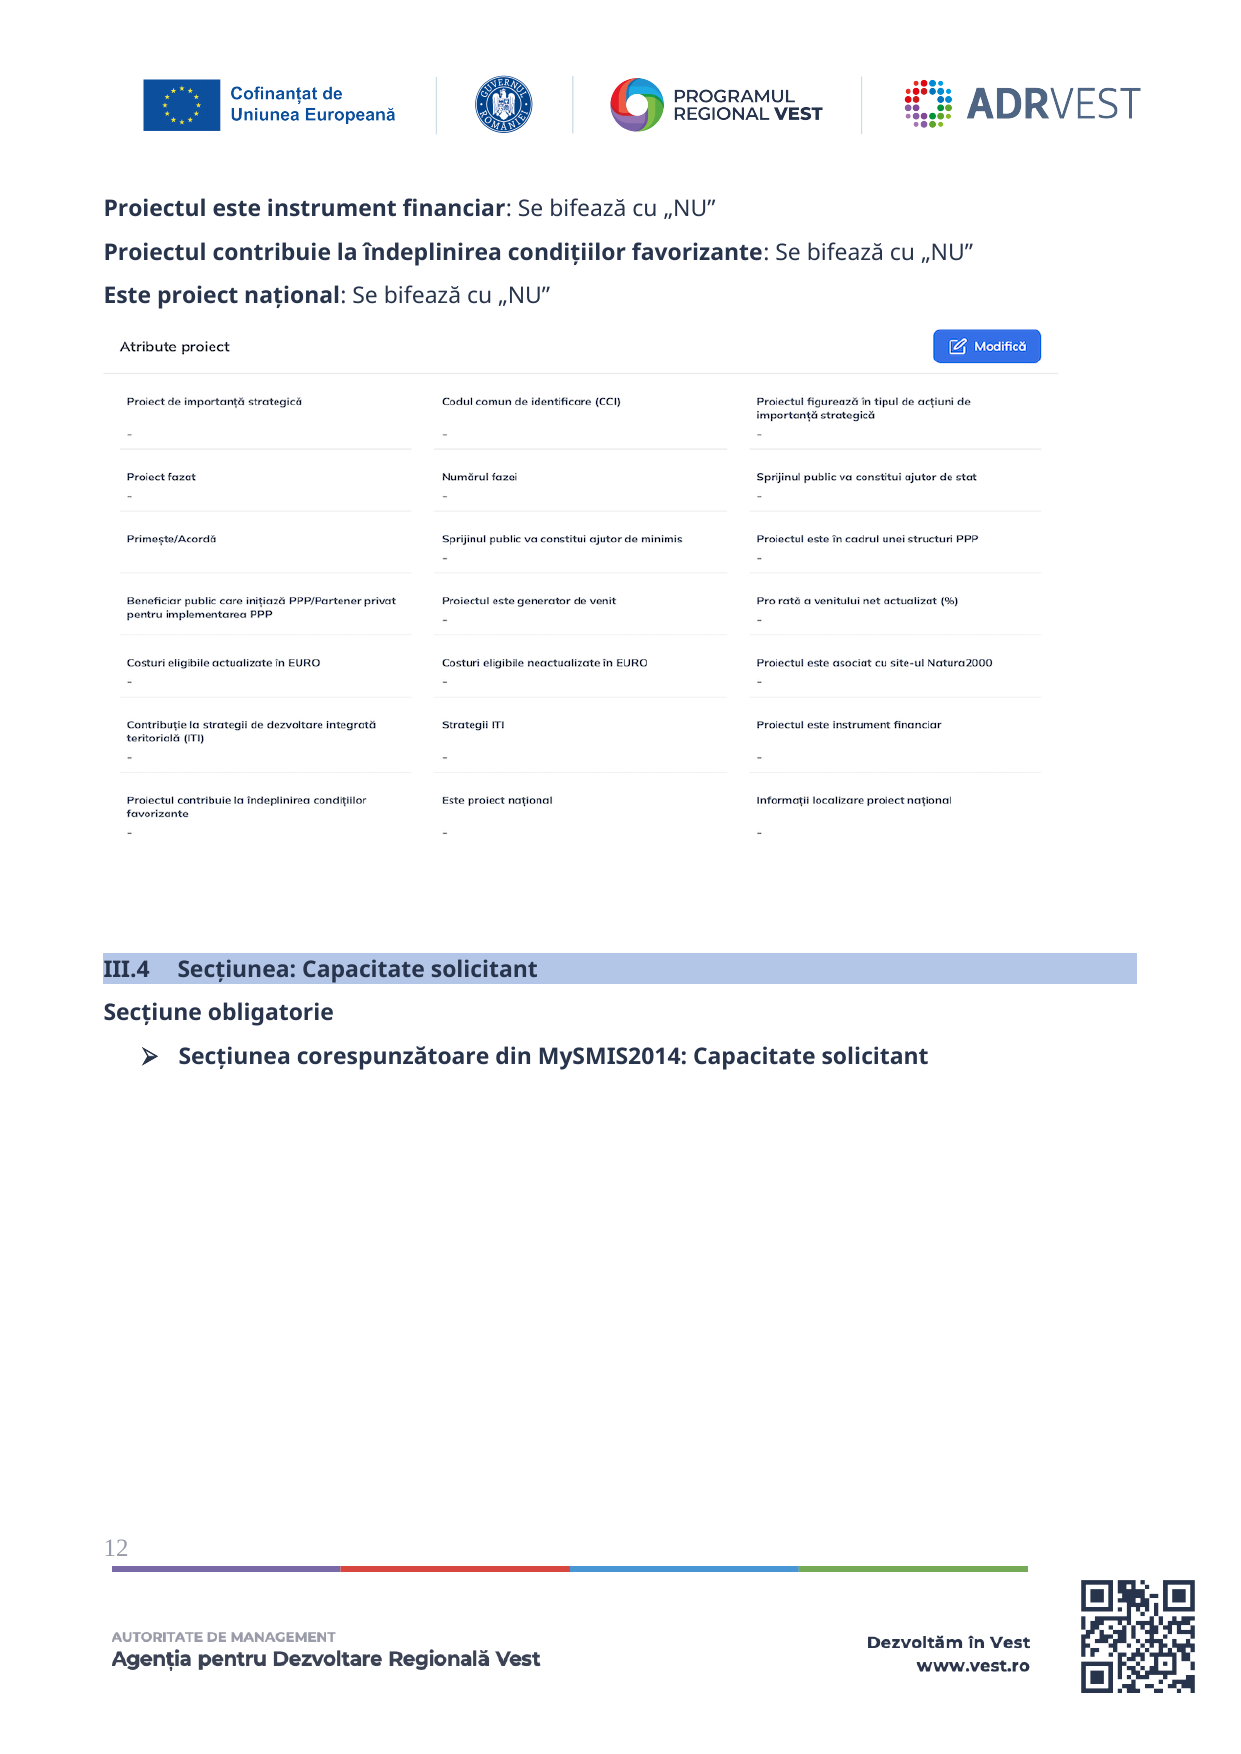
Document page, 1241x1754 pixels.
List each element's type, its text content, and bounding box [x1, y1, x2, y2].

text Proiectul este instrument financiar: Se bifează cu „NU” [103, 192, 1137, 223]
text Secțiune obligatorie [103, 996, 1137, 1028]
picture [1072, 1571, 1204, 1702]
subtitle Secțiunea: Capacitate solicitant [103, 953, 1137, 984]
picture [103, 323, 1059, 847]
text Proiectul contribuie la îndeplinirea condițiilor favorizante: Se bifează cu „NU” [103, 236, 1137, 267]
picture [103, 58, 1180, 152]
list Secțiunea corespunzătoare din MySMIS2014: Capacitate solicitant [141, 1040, 1137, 1071]
picture [103, 1562, 1044, 1681]
text Este proiect național: Se bifează cu „NU” [103, 279, 1137, 311]
